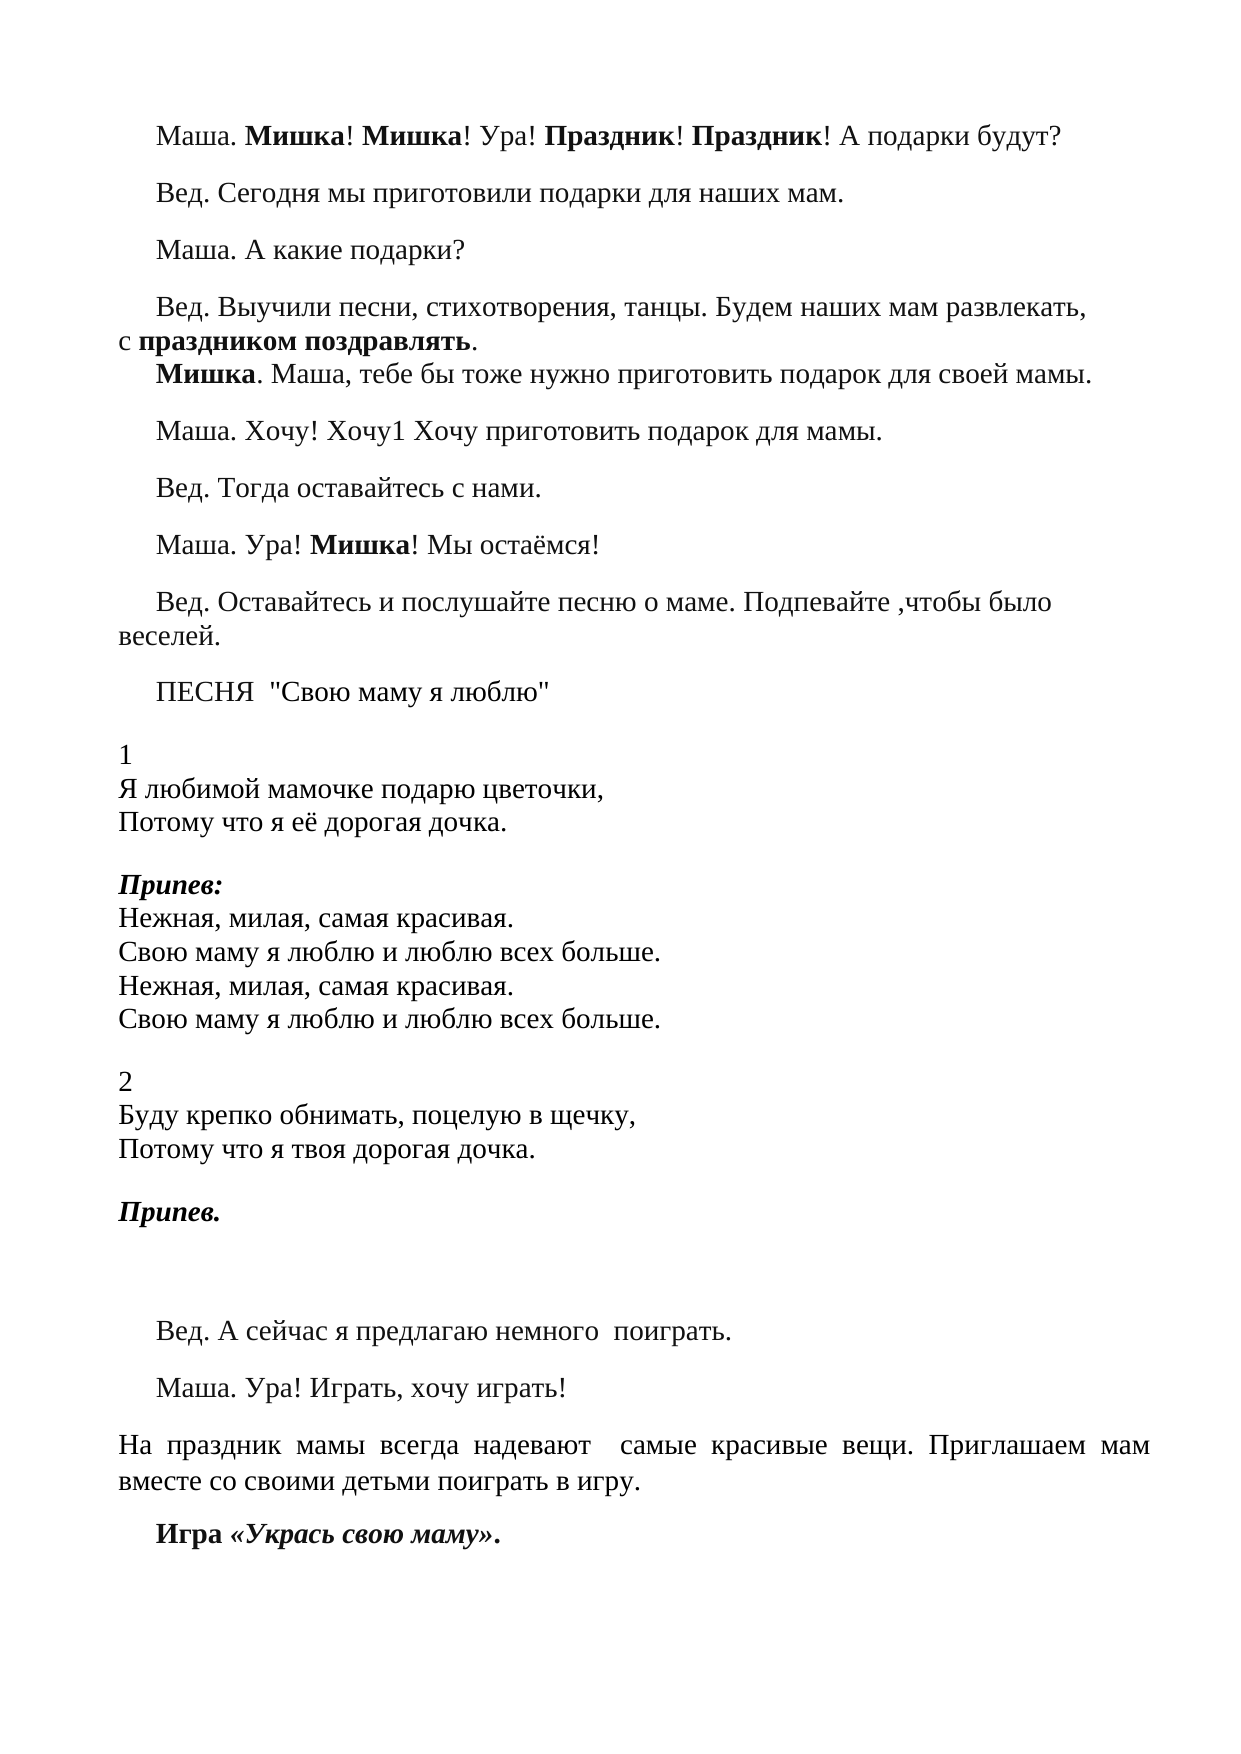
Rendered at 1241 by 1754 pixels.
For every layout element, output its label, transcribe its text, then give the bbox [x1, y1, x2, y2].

text На праздник мамы всегда надевают самые красивые вещи. Приглашаем мам вместе со своими детьми поиграть в игру. [118, 1427, 1152, 1497]
text ПЕСНЯ "Свою маму я люблю" [118, 674, 1152, 708]
text 1 Я любимой мамочке подарю цветочки, Потому что я её дорогая дочка. [118, 737, 1152, 838]
text Мишка. Маша, тебе бы тоже нужно приготовить подарок для своей мамы. [118, 356, 1152, 390]
text 2 Буду крепко обнимать, поцелую в щечку, Потому что я твоя дорогая дочка. [118, 1064, 1152, 1164]
text Маша. Хочу! Хочу1 Хочу приготовить подарок для мамы. [118, 413, 1152, 447]
text Припев: Нежная, милая, самая красивая. Свою маму я люблю и люблю всех больше. Нежная, милая, самая красивая. Свою маму я люблю и люблю всех больше. [118, 867, 1152, 1035]
text Вед. Сегодня мы приготовили подарки для наших мам. [118, 175, 1152, 209]
text Игра «Укрась свою маму». [118, 1516, 1152, 1550]
text Маша. Ура! Играть, хочу играть! [118, 1370, 1152, 1404]
text Маша. Мишка! Мишка! Ура! Праздник! Праздник! А подарки будут? [118, 118, 1152, 152]
text Вед. Выучили песни, стихотворения, танцы. Будем наших мам развлекать, с праздником поздравлять. [118, 289, 1152, 356]
text Маша. А какие подарки? [118, 232, 1152, 266]
text Припев. [118, 1194, 1152, 1227]
text Вед. Тогда оставайтесь с нами. [118, 470, 1152, 504]
text Вед. Оставайтесь и послушайте песню о маме. Подпевайте ,чтобы было веселей. [118, 584, 1152, 651]
text Маша. Ура! Мишка! Мы остаёмся! [118, 527, 1152, 561]
text Вед. А сейчас я предлагаю немного поиграть. [118, 1313, 1152, 1347]
